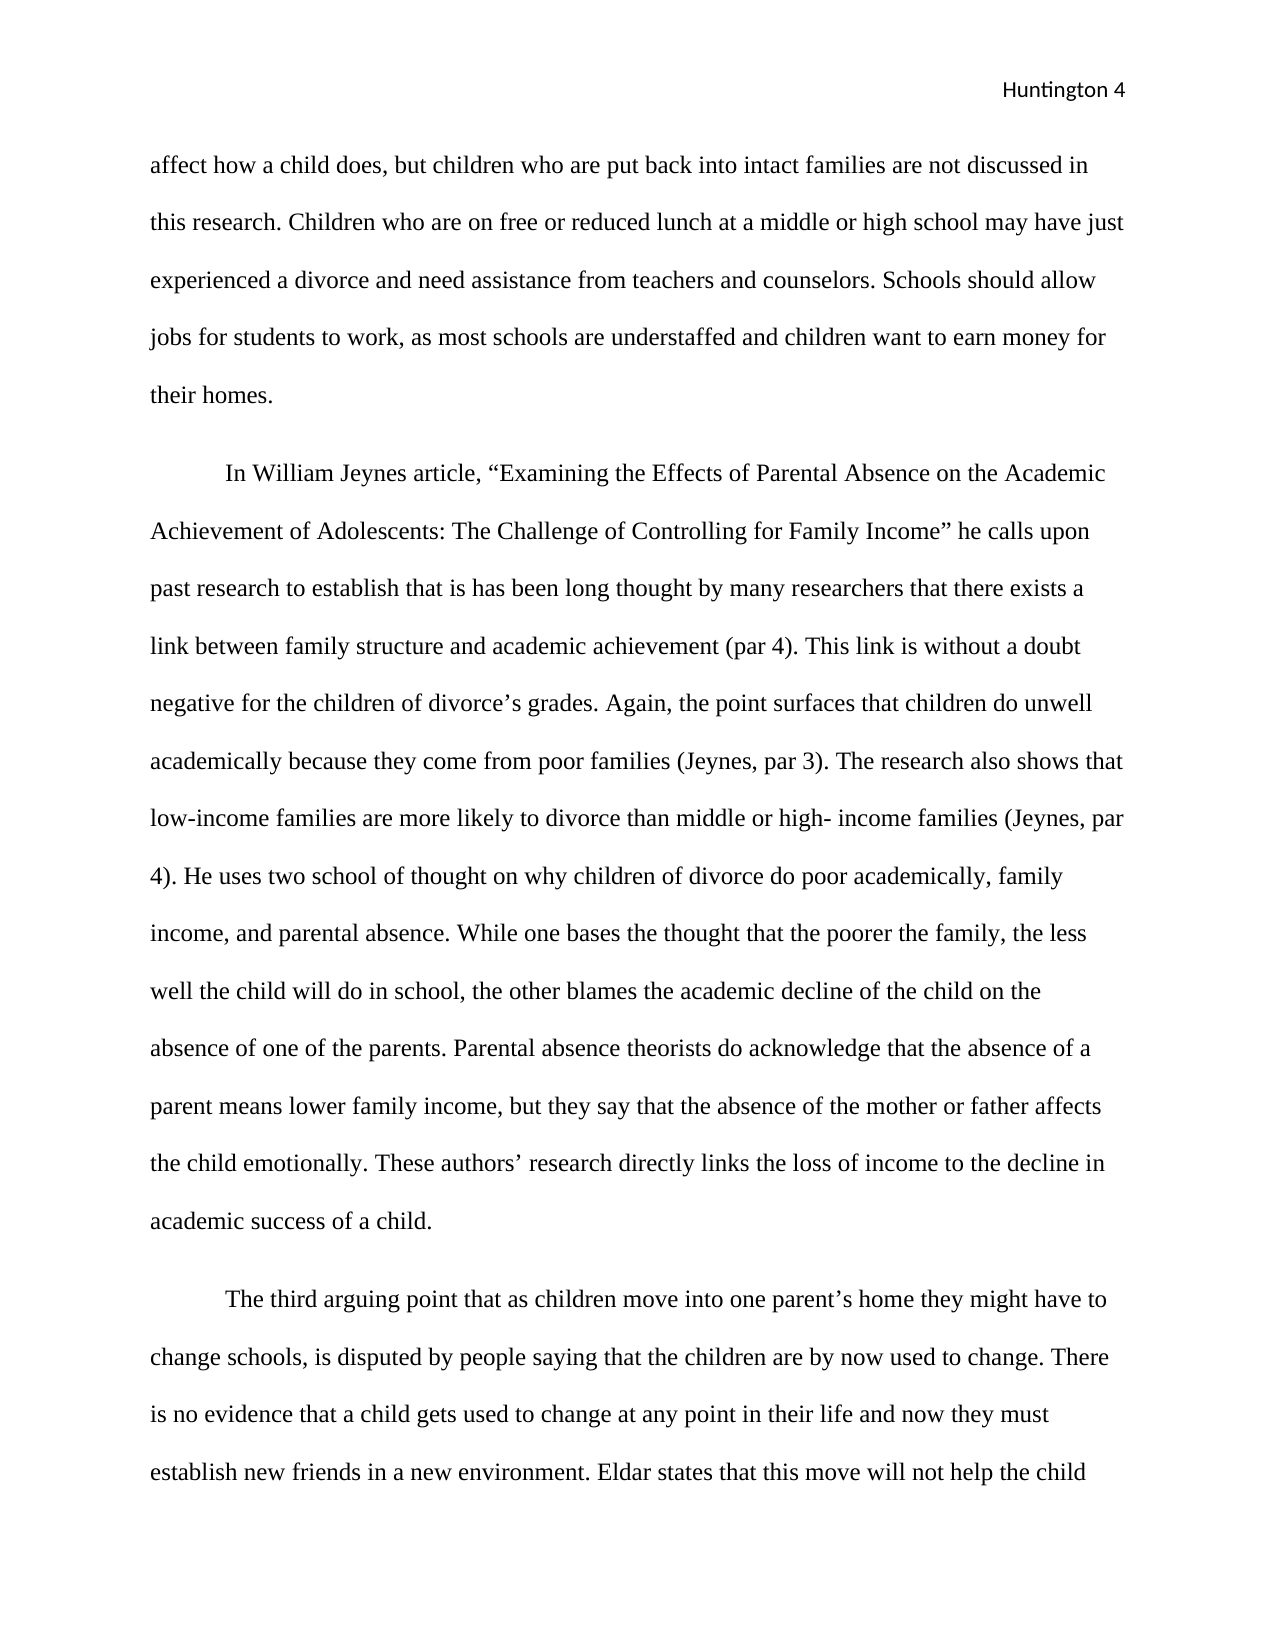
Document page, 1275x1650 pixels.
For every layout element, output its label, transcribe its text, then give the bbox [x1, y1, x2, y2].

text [150, 150, 1125, 409]
text In William Jeynes article, “Examining the Effects of Parental Absence on the Academic Achievement of Adolescents: The Challenge of Controlling for Family Income” he calls upon past research to establish that is has been long thought by many researchers that there exists a link between family structure and academic achievement (par 4). This link is without a doubt negative for the children of divorce’s grades. Again, the point surfaces that children do unwell academically because they come from poor families (Jeynes, par 3). The research also shows that low-income families are more likely to divorce than middle or high- income families (Jeynes, par 4). He uses two school of thought on why children of divorce do poor academically, family income, and parental absence. While one bases the thought that the poorer the family, the less well the child will do in school, the other blames the academic decline of the child on the absence of one of the parents. Parental absence theorists do acknowledge that the absence of a parent means lower family income, but they say that the absence of the mother or father affects the child emotionally. These authors’ research directly links the loss of income to the decline in academic success of a child. [150, 458, 1125, 1234]
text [150, 1284, 1125, 1485]
